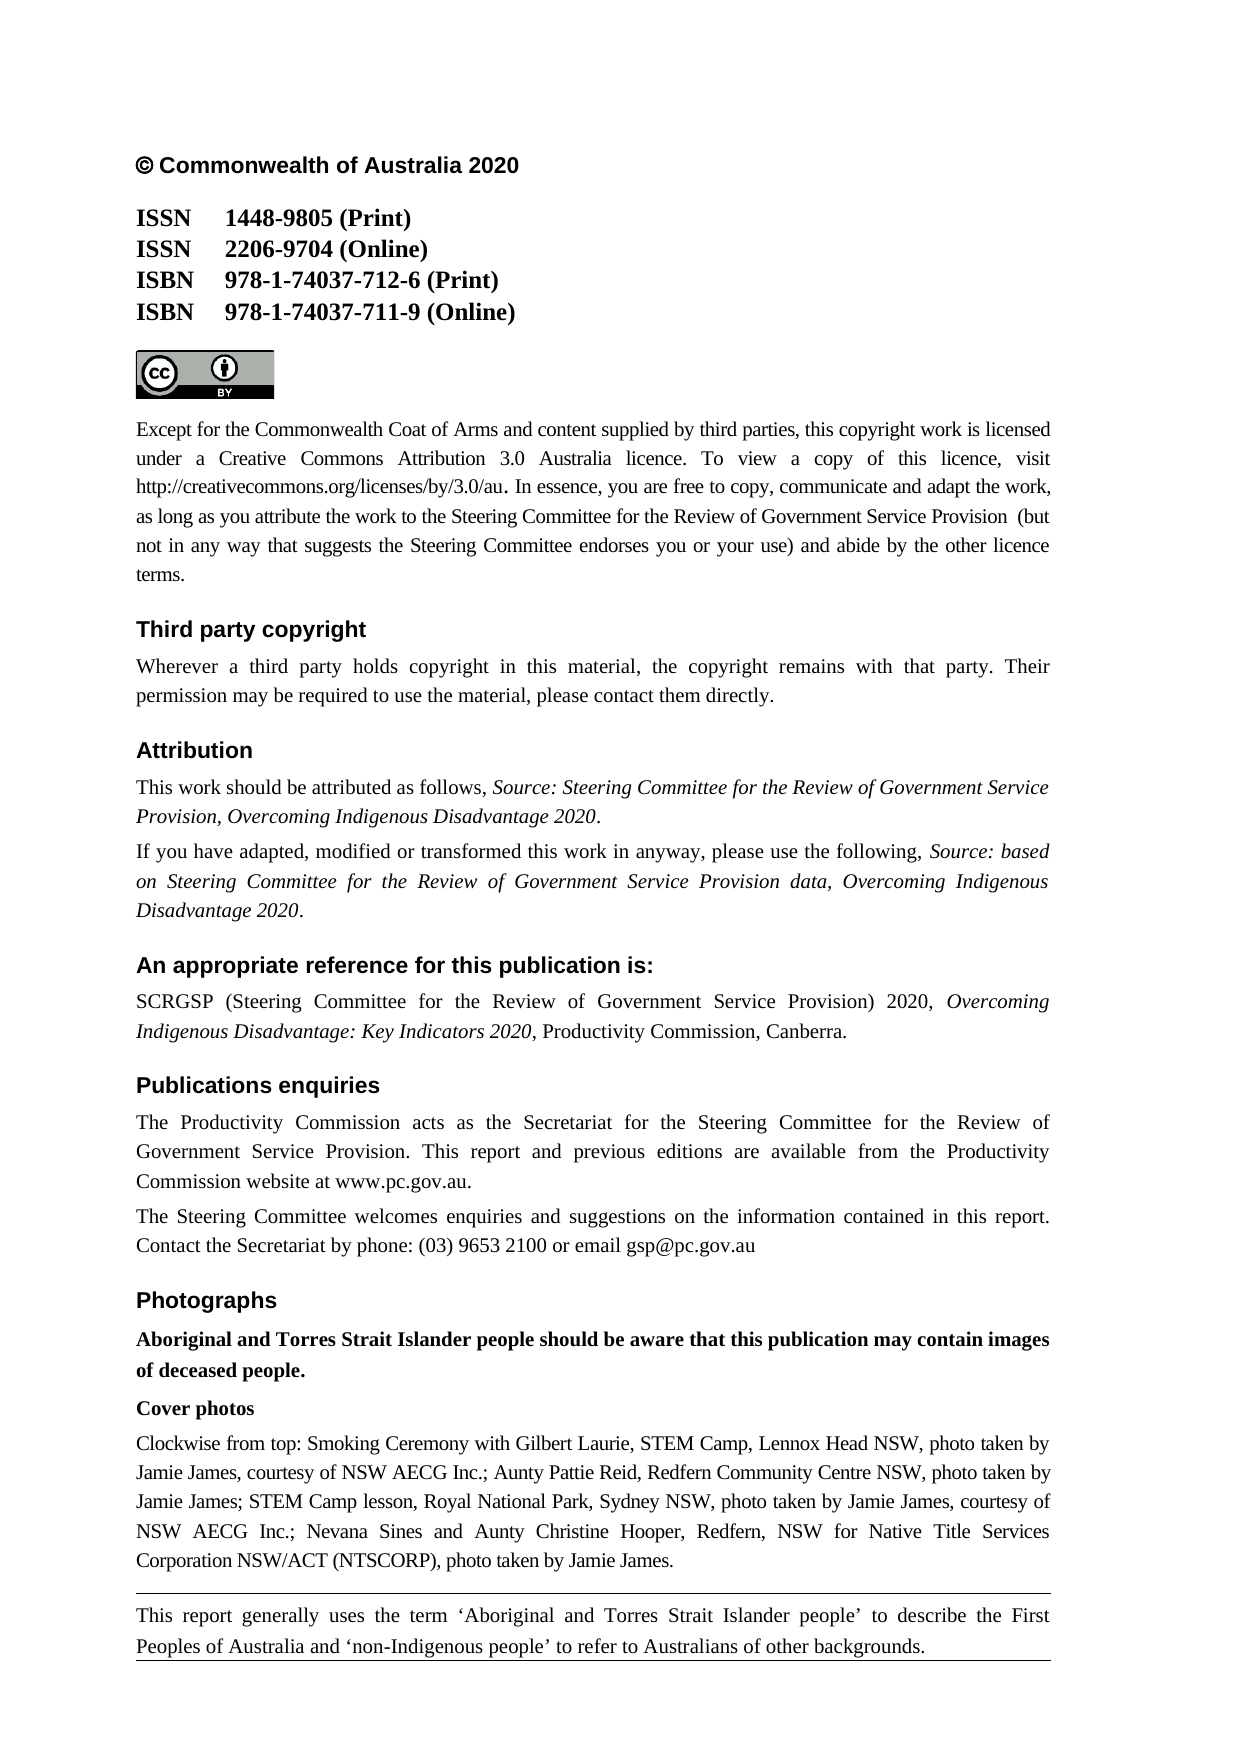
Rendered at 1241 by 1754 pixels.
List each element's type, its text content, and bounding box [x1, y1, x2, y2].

text Cover photos [136, 1388, 1051, 1420]
text If you have adapted, modified or transformed this work in anyway, please use the following, Source: based on Steering Committee for the Review of Government Service Provision data, Overcoming Indigenous Disadvantage 2020. [136, 834, 1051, 922]
text Wherever a third party holds copyright in this material, the copyright remains with that party. Their permission may be required to use the material, please contact them directly. [136, 649, 1051, 707]
text The Steering Committee welcomes enquiries and suggestions on the information contained in this report. Contact the Secretariat by phone: (03) 9653 2100 or email gsp@pc.gov.au [136, 1199, 1051, 1257]
subtitle Publications enquiries [136, 1068, 1051, 1099]
text ISSN 1448-9805 (Print) ISSN 2206-9704 (Online) ISBN 978-1-74037-712-6 (Print) ISBN 978-1-74037-711-9 (Online) [136, 200, 1051, 325]
text SCRGSP (Steering Committee for the Review of Government Service Provision) 2020, Overcoming Indigenous Disadvantage: Key Indicators 2020, Productivity Commission, Canberra. [136, 984, 1051, 1043]
subtitle An appropriate reference for this publication is: [136, 947, 1051, 978]
text This work should be attributed as follows, Source: Steering Committee for the Review of Government Service Provision, Overcoming Indigenous Disadvantage 2020. [136, 770, 1051, 828]
text This report generally uses the term ‘Aboriginal and Torres Strait Islander people’ to describe the First Peoples of Australia and ‘non-Indigenous people’ to refer to Australians of other backgrounds. [136, 1594, 1051, 1660]
subtitle Third party copyright [136, 611, 1051, 643]
text The Productivity Commission acts as the Secretariat for the Steering Committee for the Review of Government Service Provision. This report and previous editions are available from the Productivity Commission website at www.pc.gov.au. [136, 1105, 1051, 1193]
subtitle Photographs [136, 1282, 1051, 1313]
text Except for the Commonwealth Coat of Arms and content supplied by third parties, this copyright work is licensed under a Creative Commons Attribution 3.0 Australia licence. To view a copy of this licence, visit http://creativecommons.org/licenses/by/3.0/au. In essence, you are free to copy, communicate and adapt the work, as long as you attribute the work to the Steering Committee for the Review of Government Service Provision (but not in any way that suggests the Steering Committee endorses you or your use) and abide by the other licence terms. [136, 411, 1051, 586]
subtitle Commonwealth of Australia 2020 [136, 148, 963, 179]
text Clockwise from top: Smoking Ceremony with Gilbert Laurie, STEM Camp, Lennox Head NSW, photo taken by Jamie James, courtesy of NSW AECG Inc.; Aunty Pattie Reid, Redfern Community Centre NSW, photo taken by Jamie James; STEM Camp lesson, Royal National Park, Sydney NSW, photo taken by Jamie James, courtesy of NSW AECG Inc.; Nevana Sines and Aunty Christine Hooper, Redfern, NSW for Native Title Services Corporation NSW/ACT (NTSCORP), photo taken by Jamie James. [136, 1426, 1051, 1572]
subtitle Attribution [136, 732, 1051, 763]
picture [135, 350, 275, 399]
text Aboriginal and Torres Strait Islander people should be aware that this publication may contain images of deceased people. [136, 1320, 1051, 1382]
